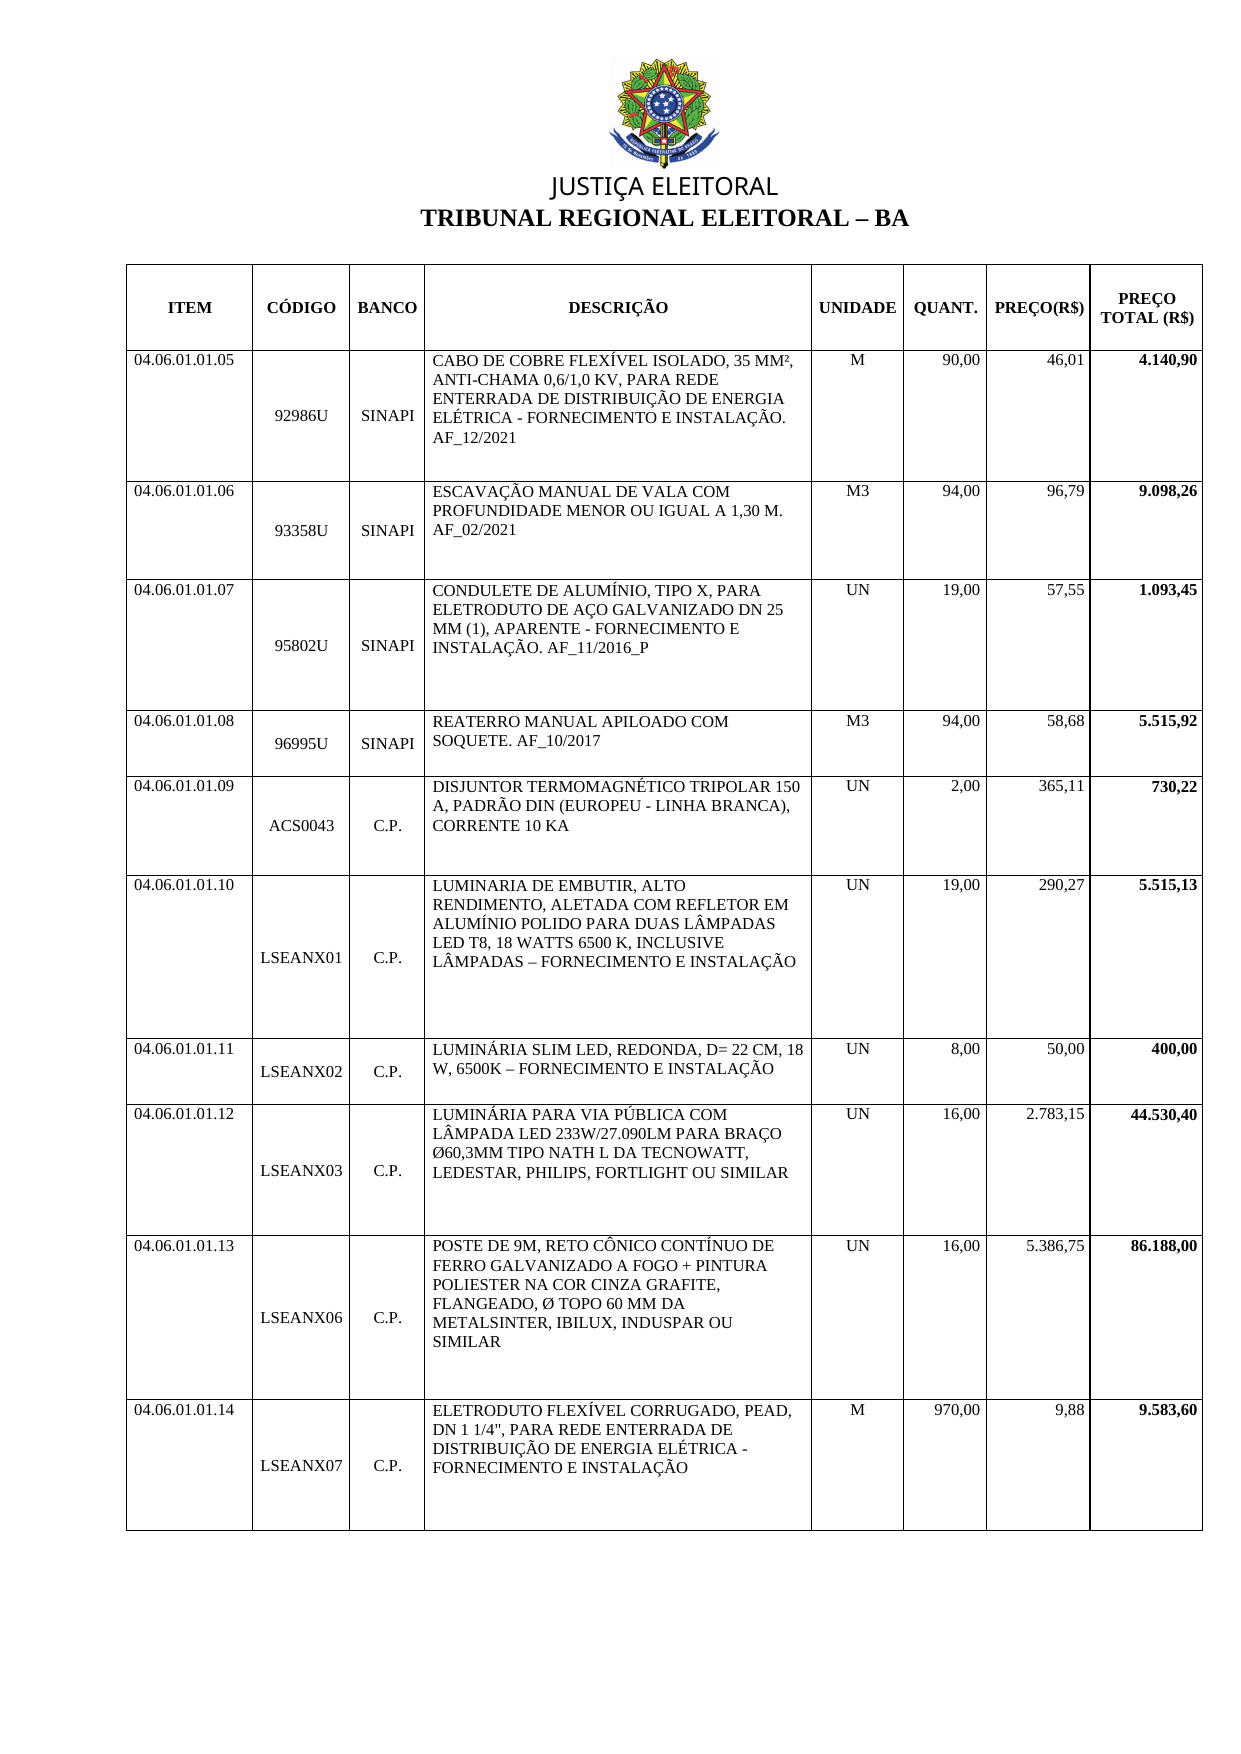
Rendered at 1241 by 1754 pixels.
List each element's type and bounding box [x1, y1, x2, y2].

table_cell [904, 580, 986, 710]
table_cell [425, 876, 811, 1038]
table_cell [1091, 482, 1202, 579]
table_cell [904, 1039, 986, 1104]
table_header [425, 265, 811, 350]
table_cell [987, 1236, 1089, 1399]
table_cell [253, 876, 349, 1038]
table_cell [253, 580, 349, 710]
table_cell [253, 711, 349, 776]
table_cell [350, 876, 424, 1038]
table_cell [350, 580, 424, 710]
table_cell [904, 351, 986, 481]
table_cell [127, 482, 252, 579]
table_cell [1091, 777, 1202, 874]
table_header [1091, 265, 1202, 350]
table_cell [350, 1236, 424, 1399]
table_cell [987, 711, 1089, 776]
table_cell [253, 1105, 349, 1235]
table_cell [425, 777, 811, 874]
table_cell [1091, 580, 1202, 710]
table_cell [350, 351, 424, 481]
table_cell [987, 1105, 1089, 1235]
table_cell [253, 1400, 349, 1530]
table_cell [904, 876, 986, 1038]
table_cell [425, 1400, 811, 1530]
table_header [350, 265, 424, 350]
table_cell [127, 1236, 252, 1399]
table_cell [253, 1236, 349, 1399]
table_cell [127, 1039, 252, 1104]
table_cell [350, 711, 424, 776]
picture [609, 58, 720, 169]
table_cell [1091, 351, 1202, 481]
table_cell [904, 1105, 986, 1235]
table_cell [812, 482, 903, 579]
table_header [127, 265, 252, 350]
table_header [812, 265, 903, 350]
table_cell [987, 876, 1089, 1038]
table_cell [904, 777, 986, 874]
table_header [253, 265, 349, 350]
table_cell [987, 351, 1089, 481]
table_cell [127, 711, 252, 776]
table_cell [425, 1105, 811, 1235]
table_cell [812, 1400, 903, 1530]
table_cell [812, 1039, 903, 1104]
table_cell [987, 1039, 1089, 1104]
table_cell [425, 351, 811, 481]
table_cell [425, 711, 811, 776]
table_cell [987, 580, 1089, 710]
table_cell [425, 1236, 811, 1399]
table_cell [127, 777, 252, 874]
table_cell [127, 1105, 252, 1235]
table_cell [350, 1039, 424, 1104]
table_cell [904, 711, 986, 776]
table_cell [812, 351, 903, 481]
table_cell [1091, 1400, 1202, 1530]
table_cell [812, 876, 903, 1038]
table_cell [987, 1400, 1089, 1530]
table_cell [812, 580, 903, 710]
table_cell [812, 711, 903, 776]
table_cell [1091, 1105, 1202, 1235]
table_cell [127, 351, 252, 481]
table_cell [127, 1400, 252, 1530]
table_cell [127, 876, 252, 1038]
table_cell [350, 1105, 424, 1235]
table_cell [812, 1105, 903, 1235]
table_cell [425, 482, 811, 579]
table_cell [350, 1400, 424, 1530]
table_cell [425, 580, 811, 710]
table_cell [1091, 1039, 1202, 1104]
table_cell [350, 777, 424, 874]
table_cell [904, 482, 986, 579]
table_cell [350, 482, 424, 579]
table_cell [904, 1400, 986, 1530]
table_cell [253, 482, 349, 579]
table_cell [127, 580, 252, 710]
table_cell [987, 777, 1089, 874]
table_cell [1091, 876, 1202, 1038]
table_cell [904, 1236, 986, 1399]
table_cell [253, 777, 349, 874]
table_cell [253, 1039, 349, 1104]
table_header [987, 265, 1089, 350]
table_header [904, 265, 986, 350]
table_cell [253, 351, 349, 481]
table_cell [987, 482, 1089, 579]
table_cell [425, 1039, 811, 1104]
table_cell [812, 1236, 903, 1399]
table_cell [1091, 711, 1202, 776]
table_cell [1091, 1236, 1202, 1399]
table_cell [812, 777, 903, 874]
